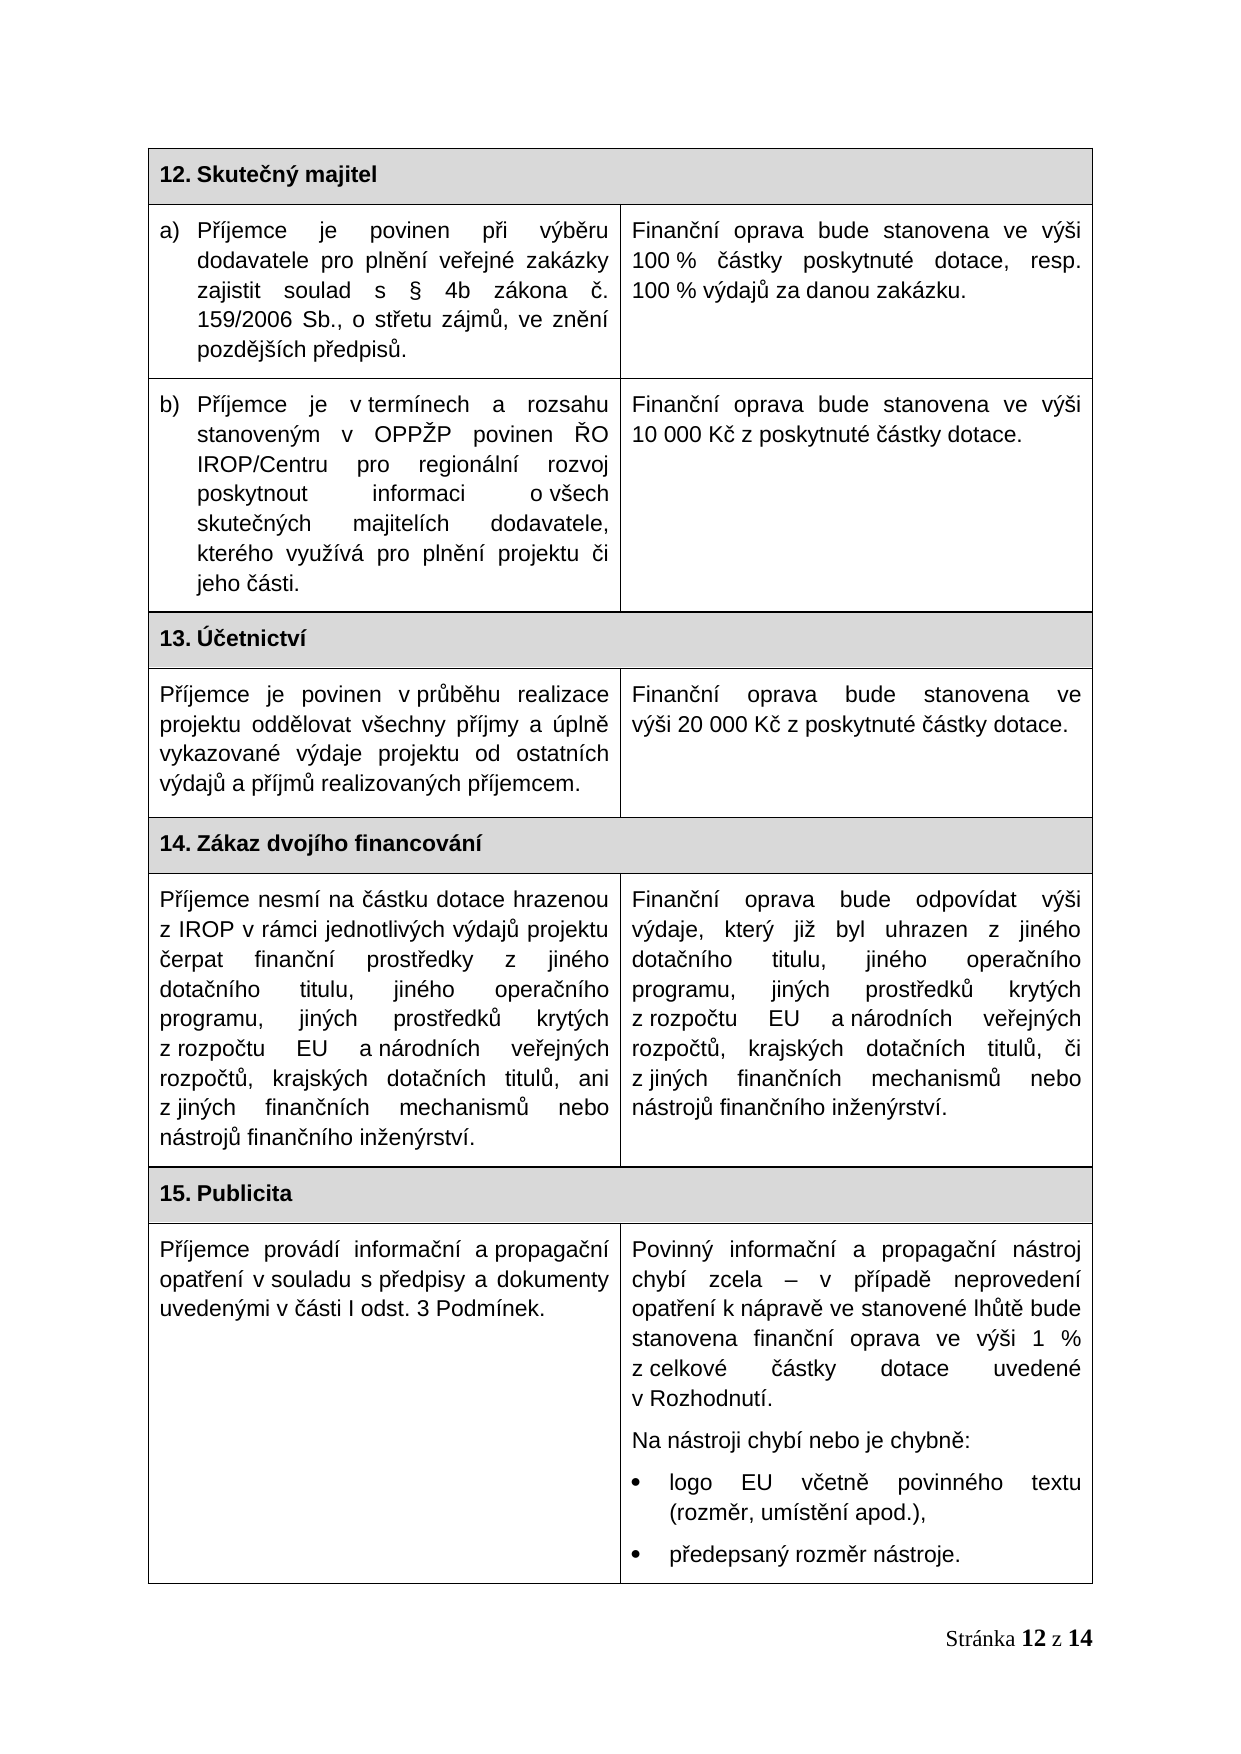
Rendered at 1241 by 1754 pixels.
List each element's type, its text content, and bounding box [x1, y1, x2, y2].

table_cell Příjemce je povinen v průběhu realizace projektu oddělovat všechny příjmy a úplně vykazované výdaje projektu od ostatních výdajů a příjmů realizovaných příjemcem. [149, 669, 620, 817]
table_cell Zákaz dvojího financování [149, 818, 1092, 873]
table_cell Příjemce je v termínech a rozsahu stanoveným v OPPŽP povinen ŘO IROP/Centru pro regionální rozvoj poskytnout informaci o všech skutečných majitelích dodavatele, kterého využívá pro plnění projektu či jeho části. [149, 379, 620, 611]
table_cell Finanční oprava bude stanovena ve výši 100 % částky poskytnuté dotace, resp. 100 % výdajů za danou zakázku. [621, 205, 1092, 378]
table_cell Účetnictví [149, 613, 1092, 667]
table_cell Publicita [149, 1168, 1092, 1222]
table_cell Finanční oprava bude stanovena ve výši 20 000 Kč z poskytnuté částky dotace. [621, 669, 1092, 817]
table_cell Finanční oprava bude stanovena ve výši 10 000 Kč z poskytnuté částky dotace. [621, 379, 1092, 611]
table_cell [149, 1224, 620, 1583]
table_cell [621, 1224, 1092, 1583]
table_cell Příjemce je povinen při výběru dodavatele pro plnění veřejné zakázky zajistit soulad s § 4b zákona č. 159/2006 Sb., o střetu zájmů, ve znění pozdějších předpisů. [149, 205, 620, 378]
table_cell Finanční oprava bude odpovídat výši výdaje, který již byl uhrazen z jiného dotačního titulu, jiného operačního programu, jiných prostředků krytých z rozpočtu EU a národních veřejných rozpočtů, krajských dotačních titulů, či z jiných finančních mechanismů nebo nástrojů finančního inženýrství. [621, 874, 1092, 1166]
table_cell Skutečný majitel [149, 149, 1092, 204]
table_cell Příjemce nesmí na částku dotace hrazenou z IROP v rámci jednotlivých výdajů projektu čerpat finanční prostředky z jiného dotačního titulu, jiného operačního programu, jiných prostředků krytých z rozpočtu EU a národních veřejných rozpočtů, krajských dotačních titulů, ani z jiných finančních mechanismů nebo nástrojů finančního inženýrství. [149, 874, 620, 1166]
